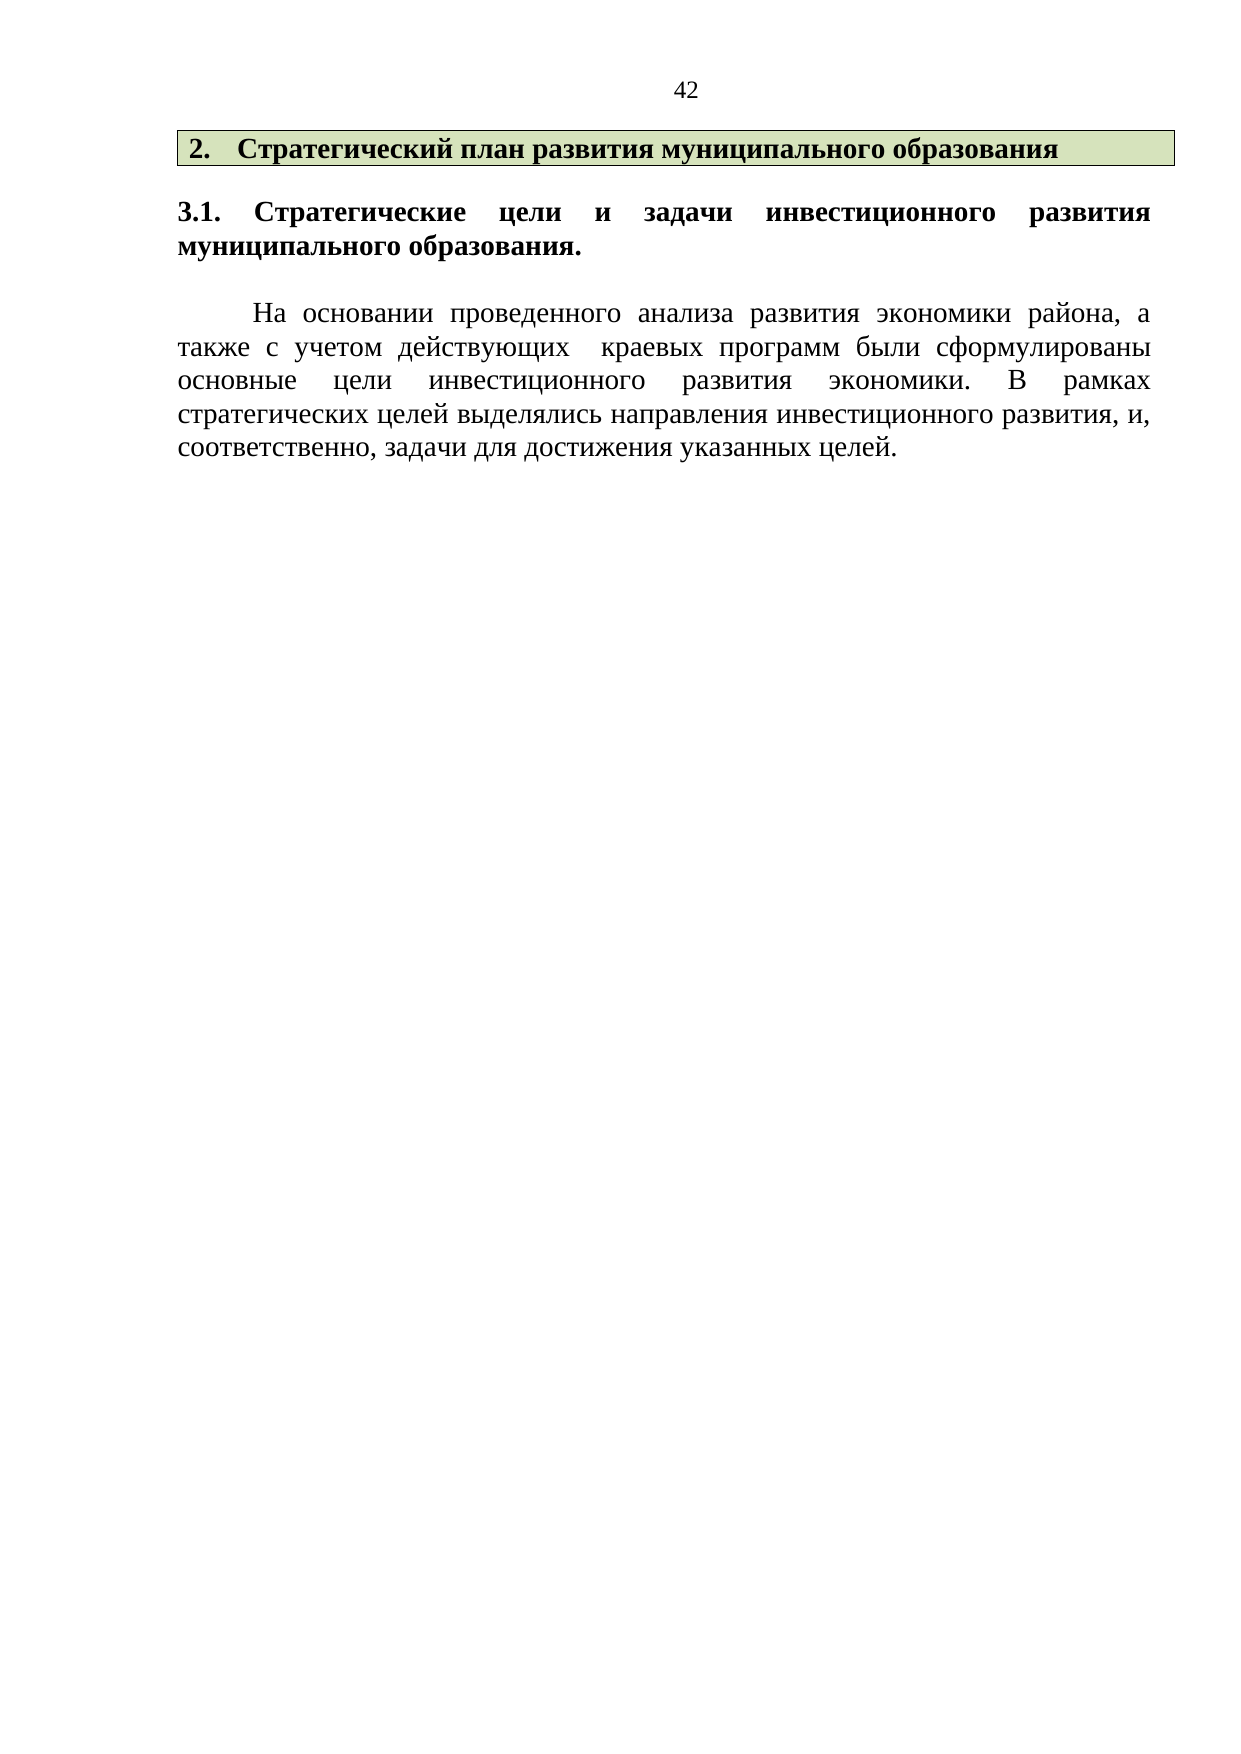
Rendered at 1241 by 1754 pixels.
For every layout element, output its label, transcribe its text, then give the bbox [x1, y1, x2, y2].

text 3.1. Стратегические цели и задачи инвестиционного развития муниципального образования. [177, 194, 1152, 262]
text На основании проведенного анализа развития экономики района, а также с учетом действующих краевых программ были сформулированы основные цели инвестиционного развития экономики. В рамках стратегических целей выделялись направления инвестиционного развития, и, соответственно, задачи для достижения указанных целей. [177, 295, 1152, 463]
table_header Стратегический план развития муниципального образования [178, 131, 1174, 165]
